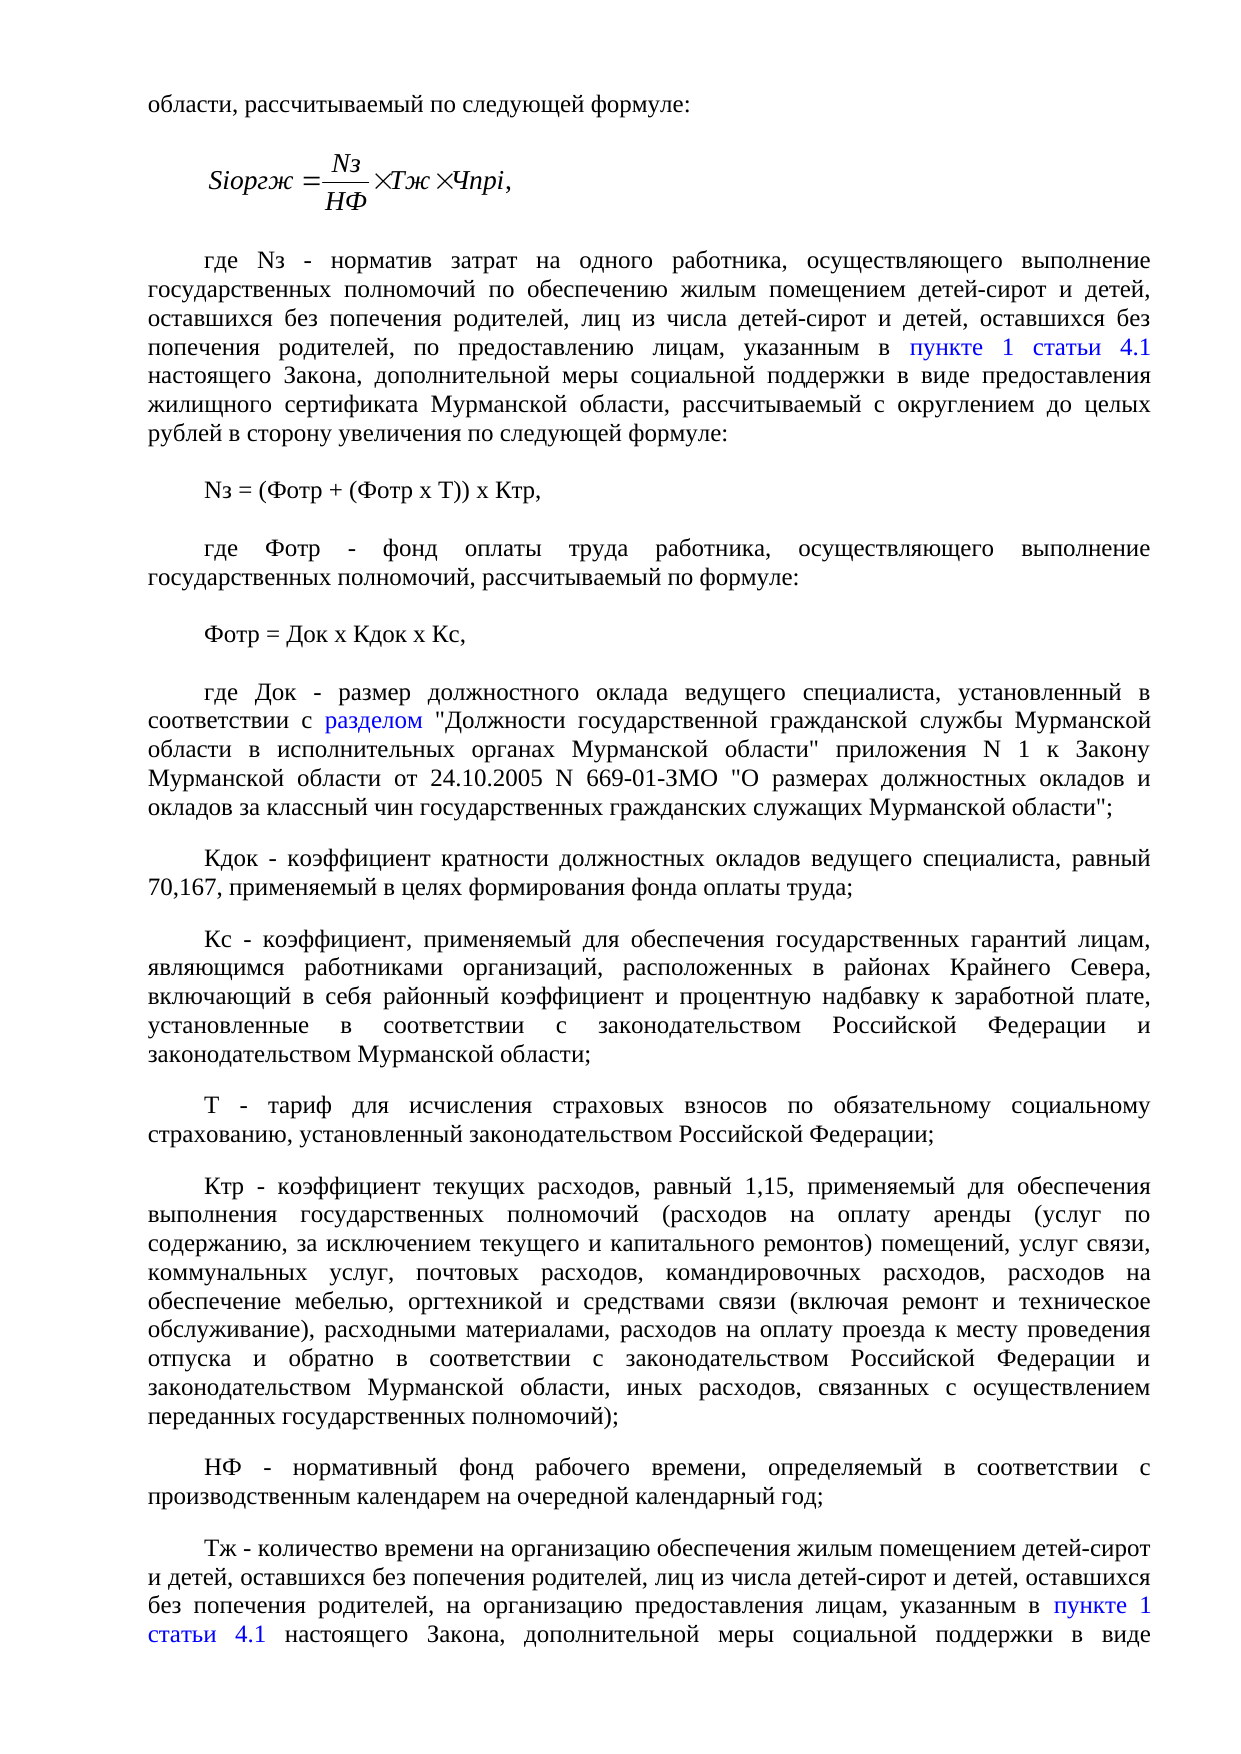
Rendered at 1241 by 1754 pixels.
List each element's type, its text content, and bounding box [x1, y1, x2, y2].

text Фотр = Док x Кдок x Кс, [148, 619, 1152, 648]
text НФ - нормативный фонд рабочего времени, определяемый в соответствии с производственным календарем на очередной календарный год; [148, 1452, 1152, 1510]
text Кс - коэффициент, применяемый для обеспечения государственных гарантий лицам, являющимся работниками организаций, расположенных в районах Крайнего Севера, включающий в себя районный коэффициент и процентную надбавку к заработной плате, установленные в соответствии с законодательством Российской Федерации и законодательством Мурманской области; [148, 924, 1152, 1067]
text где Nз - норматив затрат на одного работника, осуществляющего выполнение государственных полномочий по обеспечению жилым помещением детей-сирот и детей, оставшихся без попечения родителей, лиц из числа детей-сирот и детей, оставшихся без попечения родителей, по предоставлению лицам, указанным в пункте 1 статьи 4.1 настоящего Закона, дополнительной меры социальной поддержки в виде предоставления жилищного сертификата Мурманской области, рассчитываемый с округлением до целых рублей в сторону увеличения по следующей формуле: [148, 245, 1152, 447]
text Nз = (Фотр + (Фотр x Т)) x Ктр, [148, 475, 1152, 504]
text Т - тариф для исчисления страховых взносов по обязательному социальному страхованию, установленный законодательством Российской Федерации; [148, 1090, 1152, 1148]
text где Фотр - фонд оплаты труда работника, осуществляющего выполнение государственных полномочий, рассчитываемый по формуле: [148, 533, 1152, 590]
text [148, 1533, 1152, 1648]
text Ктр - коэффициент текущих расходов, равный 1,15, применяемый для обеспечения выполнения государственных полномочий (расходов на оплату аренды (услуг по содержанию, за исключением текущего и капитального ремонтов) помещений, услуг связи, коммунальных услуг, почтовых расходов, командировочных расходов, расходов на обеспечение мебелью, оргтехникой и средствами связи (включая ремонт и техническое обслуживание), расходными материалами, расходов на оплату проезда к месту проведения отпуска и обратно в соответствии с законодательством Российской Федерации и законодательством Мурманской области, иных расходов, связанных с осуществлением переданных государственных полномочий); [148, 1171, 1152, 1429]
text где Док - размер должностного оклада ведущего специалиста, установленный в соответствии с разделом "Должности государственной гражданской службы Мурманской области в исполнительных органах Мурманской области" приложения N 1 к Закону Мурманской области от 24.10.2005 N 669-01-ЗМО "О размерах должностных окладов и окладов за классный чин государственных гражданских служащих Мурманской области"; [148, 677, 1152, 820]
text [148, 89, 1152, 117]
text Кдок - коэффициент кратности должностных окладов ведущего специалиста, равный 70,167, применяемый в целях формирования фонда оплаты труда; [148, 843, 1152, 901]
